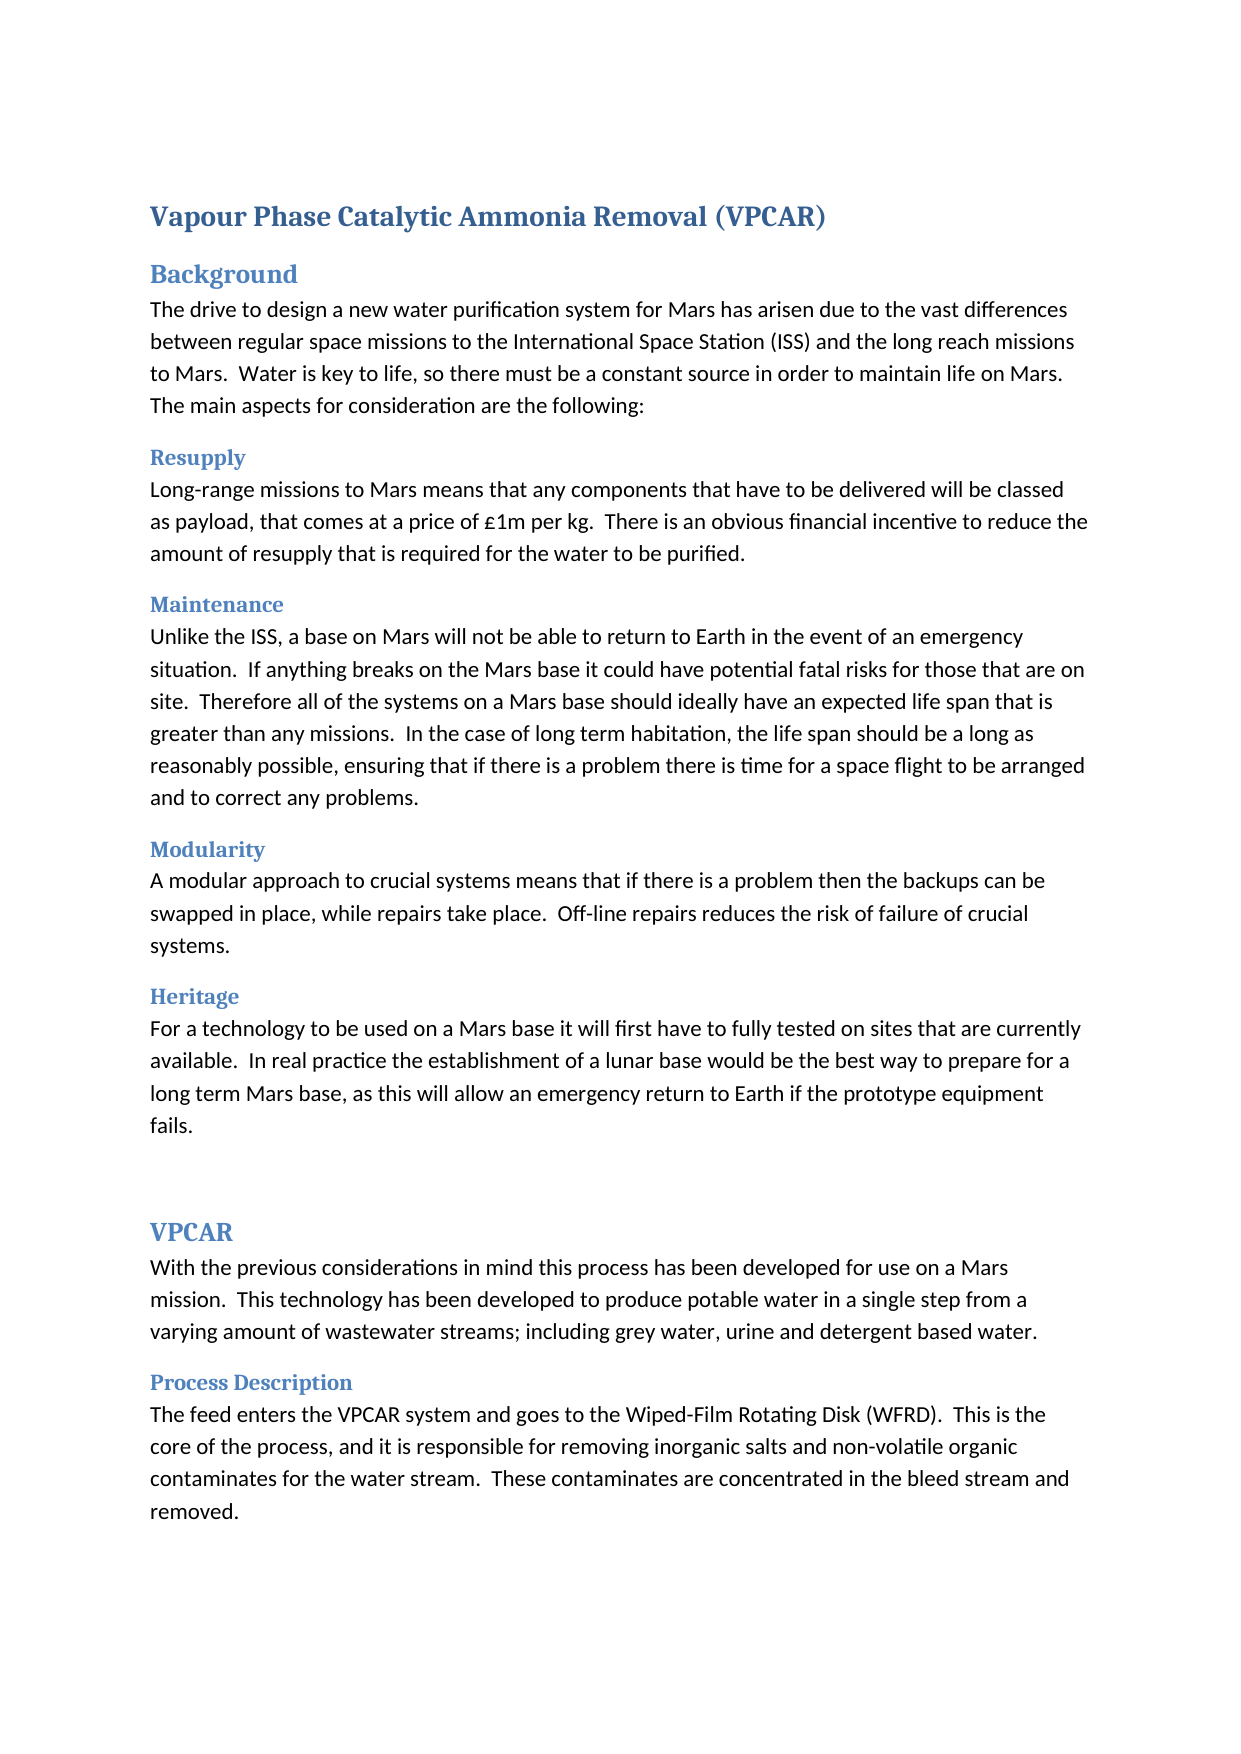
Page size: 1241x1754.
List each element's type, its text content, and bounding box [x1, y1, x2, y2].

subtitle VPCAR [150, 1217, 1090, 1248]
text With the previous considerations in mind this process has been developed for use on a Mars mission. This technology has been developed to produce potable water in a single step from a varying amount of wastewater streams; including grey water, urine and detergent based water. [150, 1253, 1090, 1345]
subtitle Background [150, 259, 1090, 291]
subtitle Heritage [150, 984, 1090, 1010]
subtitle Process Description [150, 1370, 1090, 1396]
text Long-range missions to Mars means that any components that have to be delivered will be classed as payload, that comes at a price of £1m per kg. There is an obvious financial incentive to reduce the amount of resupply that is required for the water to be purified. [150, 475, 1090, 567]
text For a technology to be used on a Mars base it will first have to fully tested on sites that are currently available. In real practice the establishment of a lunar base would be the best way to prepare for a long term Mars base, as this will allow an emergency return to Earth if the prototype equipment fails. [150, 1014, 1090, 1139]
subtitle Resupply [150, 445, 1090, 471]
text The drive to design a new water purification system for Mars has arisen due to the vast differences between regular space missions to the International Space Station (ISS) and the long reach missions to Mars. Water is key to life, so there must be a constant source in order to maintain life on Mars. The main aspects for consideration are the following: [150, 295, 1090, 420]
subtitle Modularity [150, 836, 1090, 863]
text Unlike the ISS, a base on Mars will not be able to return to Earth in the event of an emergency situation. If anything breaks on the Mars base it could have potential fatal risks for those that are on site. Therefore all of the systems on a Mars base should ideally have an expected life span that is greater than any missions. In the case of long term habitation, the life span should be a long as reasonably possible, ensuring that if there is a problem there is time for a space flight to be arranged and to correct any problems. [150, 622, 1090, 811]
subtitle Maintenance [150, 592, 1090, 619]
text The feed enters the VPCAR system and goes to the Wiped-Film Rotating Disk (WFRD). This is the core of the process, and it is responsible for removing inorganic salts and non-volatile organic contaminates for the water stream. These contaminates are concentrated in the bleed stream and removed. [150, 1400, 1090, 1525]
subtitle Vapour Phase Catalytic Ammonia Removal (VPCAR) [150, 200, 1090, 233]
text A modular approach to crucial systems means that if there is a problem then the backups can be swapped in place, while repairs take place. Off-line repairs reduces the risk of failure of crucial systems. [150, 867, 1090, 959]
